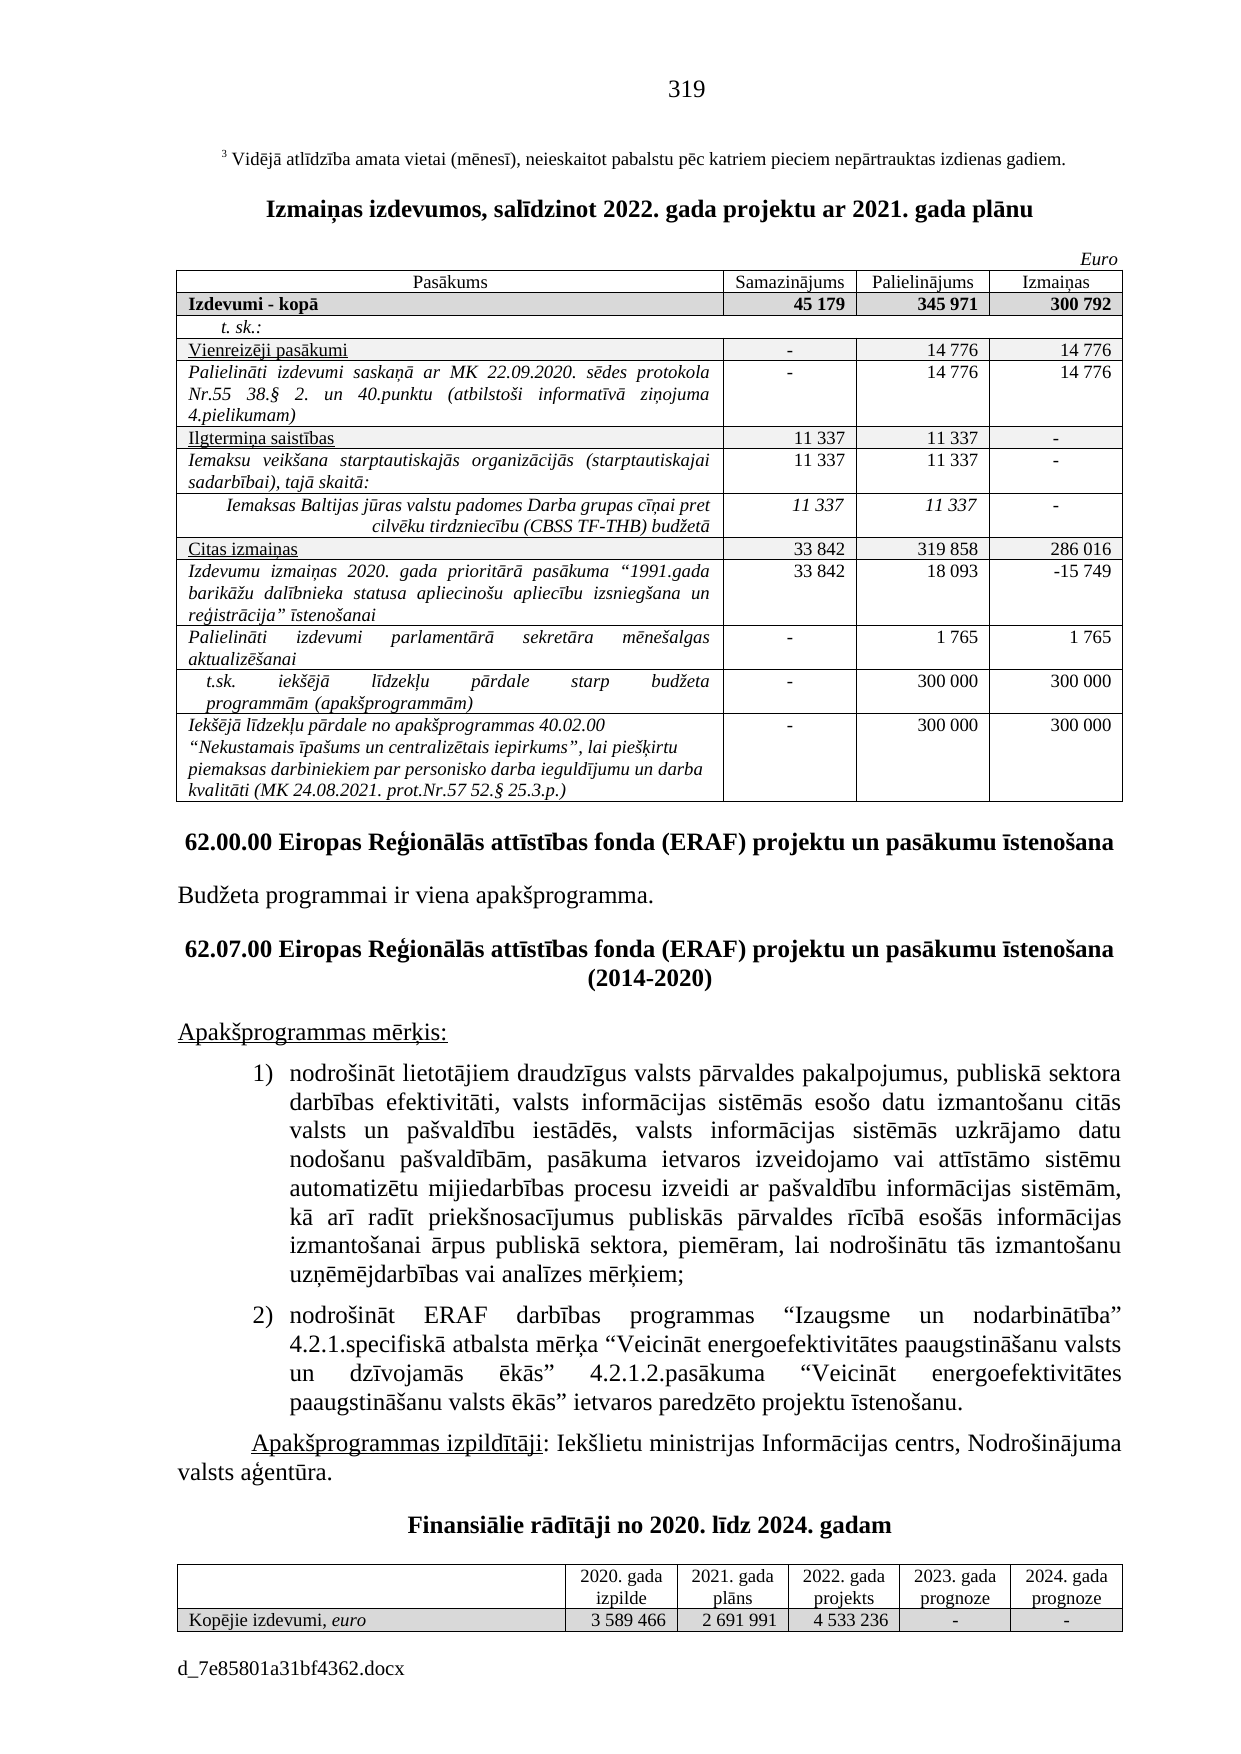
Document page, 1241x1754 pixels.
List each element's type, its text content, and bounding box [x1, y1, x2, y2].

list nodrošināt lietotājiem draudzīgus valsts pārvaldes pakalpojumus, publiskā sektora darbības efektivitāti, valsts informācijas sistēmās esošo datu izmantošanu citās valsts un pašvaldību iestādēs, valsts informācijas sistēmās uzkrājamo datu nodošanu pašvaldībām, pasākuma ietvaros izveidojamo vai attīstāmo sistēmu automatizētu mijiedarbības procesu izveidi ar pašvaldību informācijas sistēmām, kā arī radīt priekšnosacījumus publiskās pārvaldes rīcībā esošās informācijas izmantošanai ārpus publiskā sektora, piemēram, lai nodrošinātu tās izmantošanu uzņēmējdarbības vai analīzes mērķiem; [252, 1058, 1122, 1288]
text Finansiālie rādītāji no 2020. līdz 2024. gadam [177, 1510, 1122, 1539]
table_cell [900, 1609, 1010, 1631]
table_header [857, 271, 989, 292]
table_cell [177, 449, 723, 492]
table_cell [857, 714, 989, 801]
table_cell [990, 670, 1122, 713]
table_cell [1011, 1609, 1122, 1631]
text Apakšprogrammas izpildītāji: Iekšlietu ministrijas Informācijas centrs, Nodrošinājuma valsts aģentūra. [177, 1428, 1122, 1485]
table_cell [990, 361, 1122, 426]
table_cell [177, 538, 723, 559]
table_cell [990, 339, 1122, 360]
text Izmaiņas izdevumos, salīdzinot 2022. gada projektu ar 2021. gada plānu [177, 194, 1122, 223]
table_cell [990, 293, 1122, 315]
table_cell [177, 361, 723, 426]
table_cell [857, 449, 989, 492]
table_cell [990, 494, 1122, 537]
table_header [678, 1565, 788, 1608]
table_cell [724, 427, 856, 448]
text 62.07.00 Eiropas Reģionālās attīstības fonda (ERAF) projektu un pasākumu īstenošana (2014-2020) [177, 934, 1122, 992]
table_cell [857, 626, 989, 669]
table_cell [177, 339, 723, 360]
list nodrošināt ERAF darbības programmas “Izaugsme un nodarbinātība” 4.2.1.specifiskā atbalsta mērķa “Veicināt energoefektivitātes paaugstināšanu valsts un dzīvojamās ēkās” 4.2.1.2.pasākuma “Veicināt energoefektivitātes paaugstināšanu valsts ēkās” ietvaros paredzēto projektu īstenošanu. [252, 1300, 1122, 1415]
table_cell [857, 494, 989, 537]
text 3 Vidējā atlīdzība amata vietai (mēnesī), neieskaitot pabalstu pēc katriem pieciem nepārtrauktas izdienas gadiem. [221, 148, 1122, 169]
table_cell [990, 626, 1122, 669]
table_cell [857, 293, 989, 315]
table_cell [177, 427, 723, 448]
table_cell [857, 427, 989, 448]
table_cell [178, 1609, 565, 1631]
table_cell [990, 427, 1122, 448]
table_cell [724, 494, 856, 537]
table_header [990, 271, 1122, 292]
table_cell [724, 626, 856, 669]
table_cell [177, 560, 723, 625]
text 62.00.00 Eiropas Reģionālās attīstības fonda (ERAF) projektu un pasākumu īstenošana [177, 827, 1122, 855]
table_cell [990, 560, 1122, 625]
text Apakšprogrammas mērķis: [177, 1017, 1122, 1045]
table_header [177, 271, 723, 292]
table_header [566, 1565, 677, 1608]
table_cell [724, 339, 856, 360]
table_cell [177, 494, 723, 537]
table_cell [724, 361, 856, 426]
text Budžeta programmai ir viena apakšprogramma. [177, 880, 1122, 909]
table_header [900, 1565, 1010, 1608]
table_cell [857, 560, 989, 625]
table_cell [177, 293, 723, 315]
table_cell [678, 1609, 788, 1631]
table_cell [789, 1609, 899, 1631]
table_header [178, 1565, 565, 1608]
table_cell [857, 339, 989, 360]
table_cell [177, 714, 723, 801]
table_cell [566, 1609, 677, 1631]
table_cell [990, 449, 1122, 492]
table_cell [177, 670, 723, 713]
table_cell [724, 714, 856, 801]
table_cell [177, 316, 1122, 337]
text Euro [1002, 248, 1122, 269]
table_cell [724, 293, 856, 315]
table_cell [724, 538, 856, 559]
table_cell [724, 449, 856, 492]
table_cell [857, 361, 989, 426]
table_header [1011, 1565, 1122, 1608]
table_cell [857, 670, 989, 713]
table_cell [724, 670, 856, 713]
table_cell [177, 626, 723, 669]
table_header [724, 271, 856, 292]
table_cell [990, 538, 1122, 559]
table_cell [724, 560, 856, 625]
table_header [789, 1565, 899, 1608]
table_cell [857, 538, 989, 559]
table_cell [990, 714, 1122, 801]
